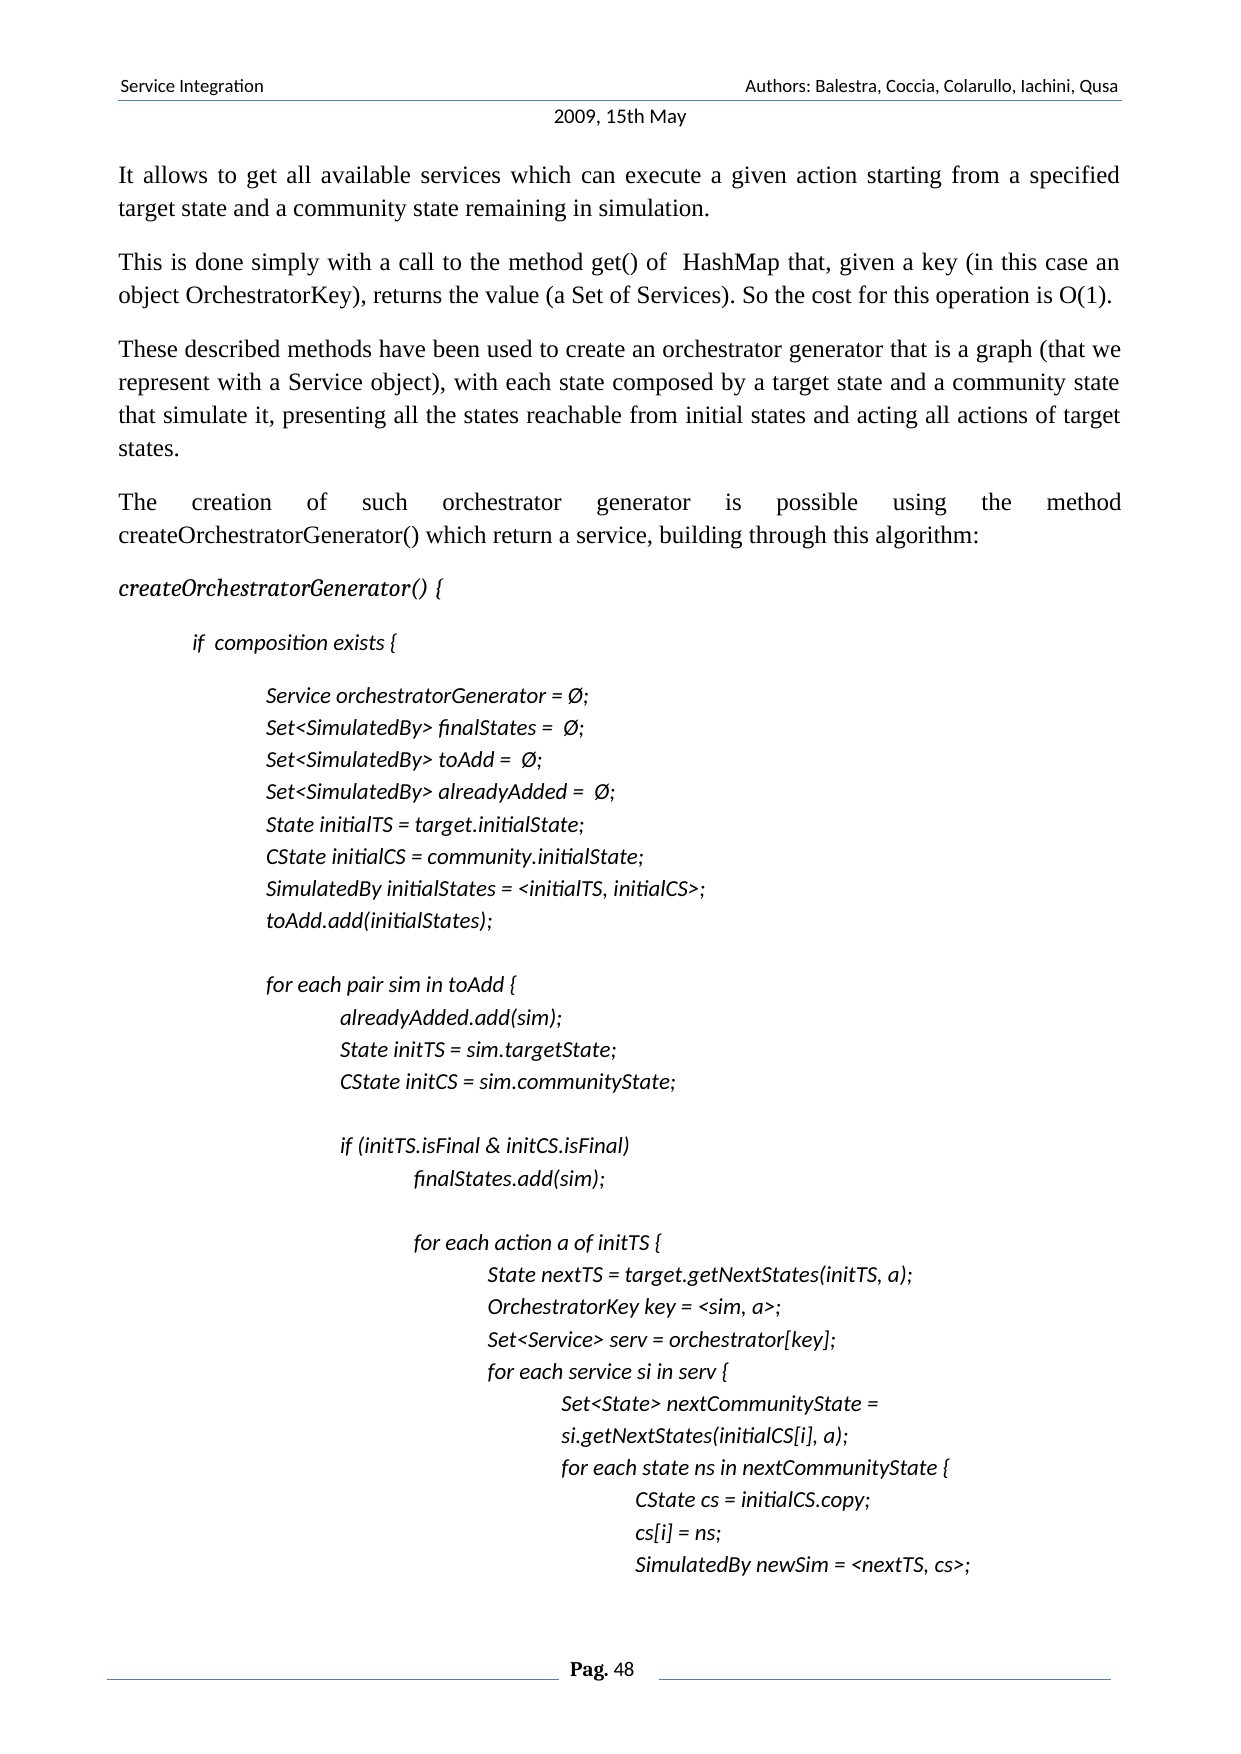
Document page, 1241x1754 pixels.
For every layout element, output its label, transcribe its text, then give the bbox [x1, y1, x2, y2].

text SimulatedBy newSim = <nextTS, cs>; [561, 1550, 1122, 1578]
text for each action a of initTS { [118, 1228, 1122, 1256]
text Set<SimulatedBy> alreadyAdded = Ø; [118, 777, 1122, 806]
text CState initialCS = community.initialState; [118, 842, 1122, 870]
text This is done simply with a call to the method get() of HashMap that, given a key (in this case an object OrchestratorKey), returns the value (a Set of Services). So the cost for this operation is O(1). [118, 247, 1122, 309]
text The creation of such orchestrator generator is possible using the method createOrchestratorGenerator() which return a service, building through this algorithm: [118, 487, 1122, 549]
text finalStates.add(sim); [118, 1164, 1122, 1192]
text toAdd.add(initialStates); [192, 906, 1122, 934]
text CState initCS = sim.communityState; [118, 1067, 1122, 1095]
text Set<State> nextCommunityState = [118, 1389, 1122, 1417]
text for each state ns in nextCommunityState { [118, 1453, 1122, 1481]
text createOrchestratorGenerator() { [118, 574, 1122, 603]
text OrchestratorKey key = <sim, a>; [118, 1292, 1122, 1321]
text Set<SimulatedBy> finalStates = Ø; [118, 713, 1122, 741]
text cs[i] = ns; [561, 1518, 1122, 1546]
text Set<Service> serv = orchestrator[key]; [118, 1325, 1122, 1353]
text CState cs = initialCS.copy; [118, 1486, 1122, 1514]
text if composition exists { [118, 628, 1122, 656]
text si.getNextStates(initialCS[i], a); [118, 1421, 1122, 1449]
text alreadyAdded.add(sim); [118, 1003, 1122, 1031]
text State initialTS = target.initialState; [118, 810, 1122, 838]
text for each service si in serv { [118, 1357, 1122, 1385]
text State initTS = sim.targetState; [266, 1035, 1122, 1063]
text Set<SimulatedBy> toAdd = Ø; [118, 745, 1122, 773]
text SimulatedBy initialStates = <initialTS, initialCS>; [118, 874, 1122, 902]
text Service orchestratorGenerator = Ø; [118, 681, 1122, 709]
text It allows to get all available services which can execute a given action starting from a specified target state and a community state remaining in simulation. [118, 161, 1122, 222]
text for each pair sim in toAdd { [192, 971, 1122, 999]
text if (initTS.isFinal & initCS.isFinal) [266, 1132, 1122, 1159]
text These described methods have been used to create an orchestrator generator that is a graph (that we represent with a Service object), with each state composed by a target state and a community state that simulate it, presenting all the states reachable from initial states and acting all actions of target states. [118, 334, 1122, 462]
text State nextTS = target.getNextStates(initTS, a); [118, 1260, 1122, 1288]
